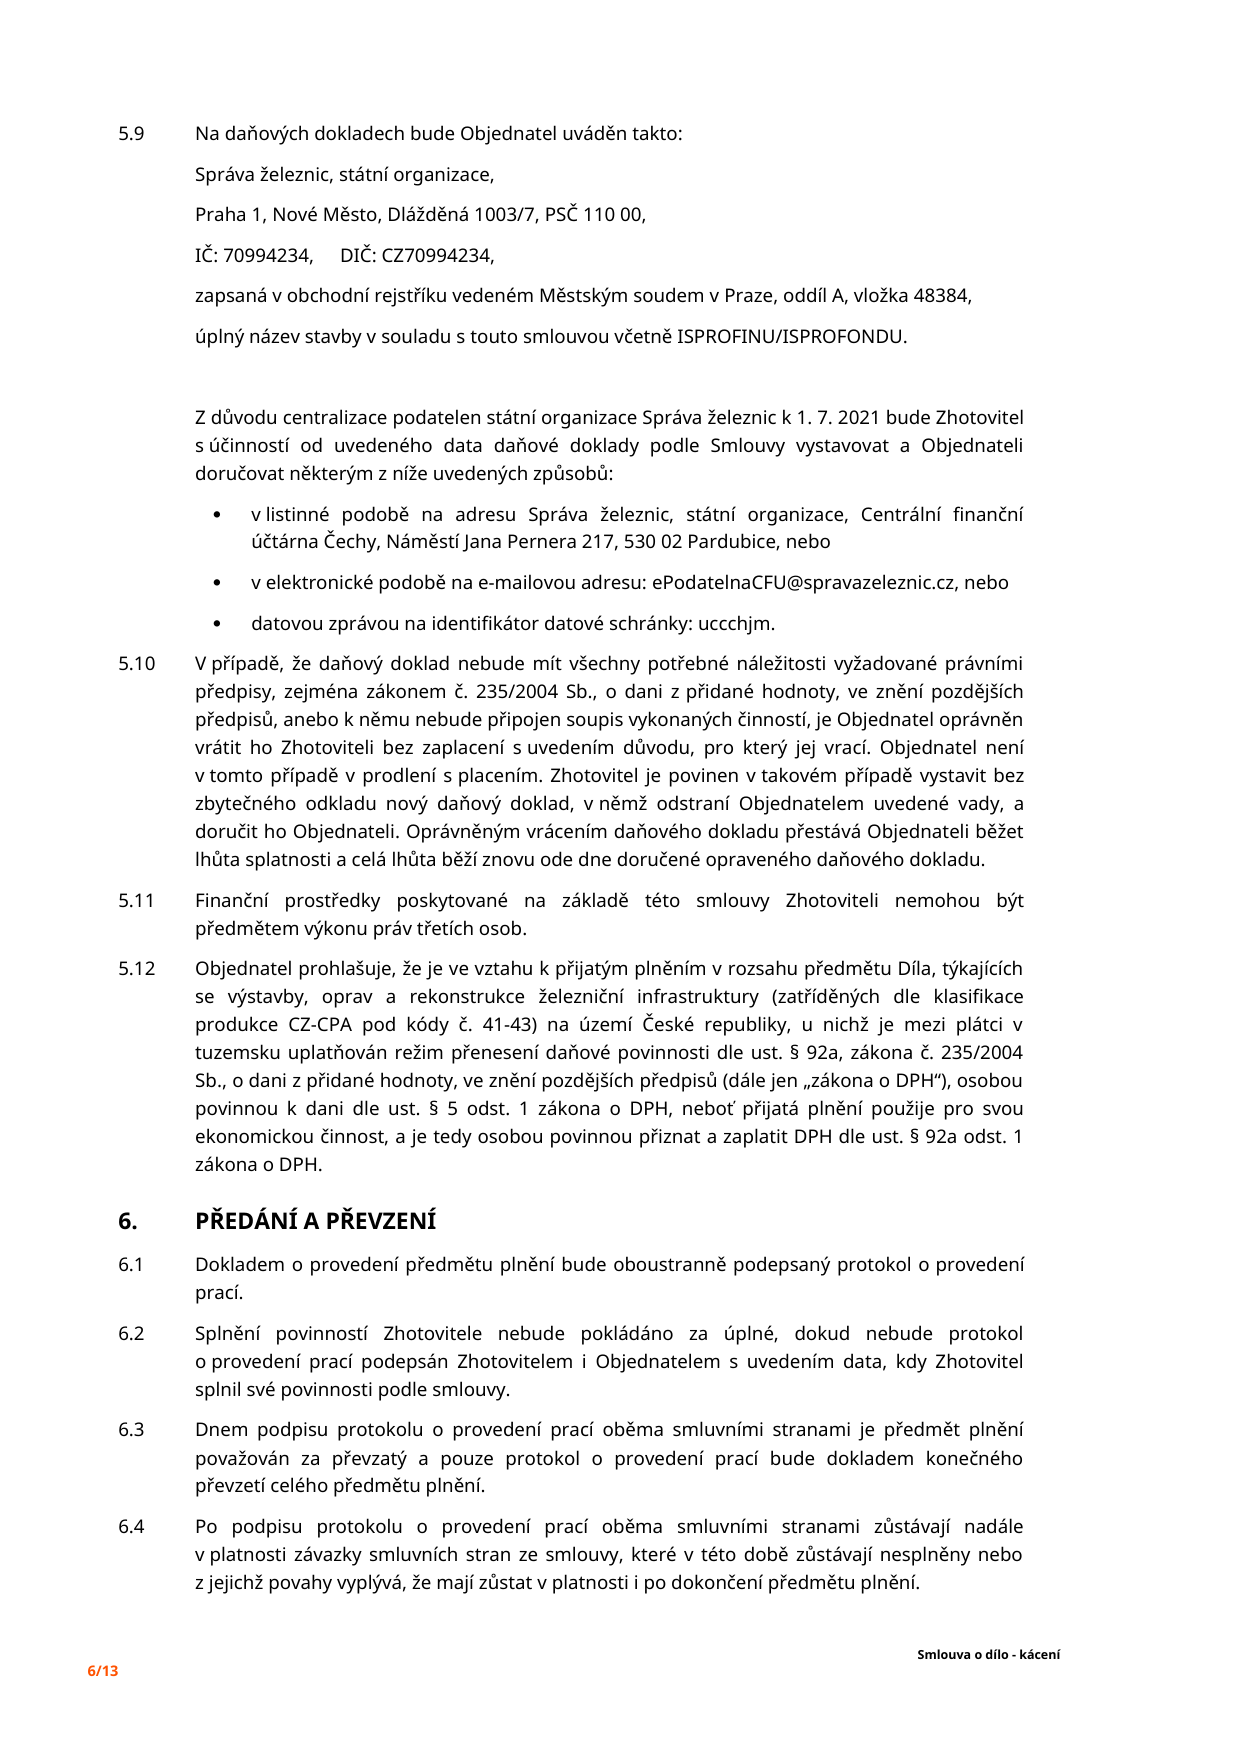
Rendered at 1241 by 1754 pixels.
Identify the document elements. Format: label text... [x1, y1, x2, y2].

text Po podpisu protokolu o provedení prací oběma smluvními stranami zůstávají nadále v platnosti závazky smluvních stran ze smlouvy, které v této době zůstávají nesplněny nebo z jejichž povahy vyplývá, že mají zůstat v platnosti i po dokončení předmětu plnění. [118, 1513, 1024, 1595]
text Objednatel prohlašuje, že je ve vztahu k přijatým plněním v rozsahu předmětu Díla, týkajících se výstavby, oprav a rekonstrukce železniční infrastruktury (zatříděných dle klasifikace produkce CZ-CPA pod kódy č. 41-43) na území České republiky, u nichž je mezi plátci v tuzemsku uplatňován režim přenesení daňové povinnosti dle ust. § 92a, zákona č. 235/2004 Sb., o dani z přidané hodnoty, ve znění pozdějších předpisů (dále jen „zákona o DPH“), osobou povinnou k dani dle ust. § 5 odst. 1 zákona o DPH, neboť přijatá plnění použije pro svou ekonomickou činnost, a je tedy osobou povinnou přiznat a zaplatit DPH dle ust. § 92a odst. 1 zákona o DPH. [118, 956, 1024, 1177]
list Z důvodu centralizace podatelen státní organizace Správa železnic k 1. 7. 2021 bude Zhotovitel s účinností od uvedeného data daňové doklady podle Smlouvy vystavovat a Objednateli doručovat některým z níže uvedených způsobů: [195, 404, 1024, 486]
list úplný název stavby v souladu s touto smlouvou včetně ISPROFINU/ISPROFONDU. [195, 323, 1024, 349]
text předání a převzení [118, 1205, 1024, 1236]
list v elektronické podobě na e-mailovou adresu: ePodatelnaCFU@spravazeleznic.cz, nebo [213, 569, 1024, 595]
text Finanční prostředky poskytované na základě této smlouvy Zhotoviteli nemohou být předmětem výkonu práv třetích osob. [118, 887, 1024, 941]
list Správa železnic, státní organizace, [195, 161, 1024, 187]
list Praha 1, Nové Město, Dlážděná 1003/7, PSČ 110 00, [195, 202, 1024, 227]
list IČ: 70994234, DIČ: CZ70994234, [195, 242, 1024, 268]
list v listinné podobě na adresu Správa železnic, státní organizace, Centrální finanční účtárna Čechy, Náměstí Jana Pernera 217, 530 02 Pardubice, nebo [213, 501, 1024, 554]
text Dokladem o provedení předmětu plnění bude oboustranně podepsaný protokol o provedení prací. [118, 1252, 1024, 1305]
list zapsaná v obchodní rejstříku vedeném Městským soudem v Praze, oddíl A, vložka 48384, [195, 283, 1024, 308]
text V případě, že daňový doklad nebude mít všechny potřebné náležitosti vyžadované právními předpisy, zejména zákonem č. 235/2004 Sb., o dani z přidané hodnoty, ve znění pozdějších předpisů, anebo k němu nebude připojen soupis vykonaných činností, je Objednatel oprávněn vrátit ho Zhotoviteli bez zaplacení s uvedením důvodu, pro který jej vrací. Objednatel není v tomto případě v prodlení s placením. Zhotovitel je povinen v takovém případě vystavit bez zbytečného odkladu nový daňový doklad, v němž odstraní Objednatelem uvedené vady, a doručit ho Objednateli. Oprávněným vrácením daňového dokladu přestává Objednateli běžet lhůta splatnosti a celá lhůta běží znovu ode dne doručené opraveného daňového dokladu. [118, 650, 1024, 872]
text Dnem podpisu protokolu o provedení prací oběma smluvními stranami je předmět plnění považován za převzatý a pouze protokol o provedení prací bude dokladem konečného převzetí celého předmětu plnění. [118, 1417, 1024, 1498]
text Splnění povinností Zhotovitele nebude pokládáno za úplné, dokud nebude protokol o provedení prací podepsán Zhotovitelem i Objednatelem s uvedením data, kdy Zhotovitel splnil své povinnosti podle smlouvy. [118, 1320, 1024, 1402]
text Na daňových dokladech bude Objednatel uváděn takto: [118, 121, 1024, 146]
list datovou zprávou na identifikátor datové schránky: uccchjm. [213, 610, 1024, 635]
